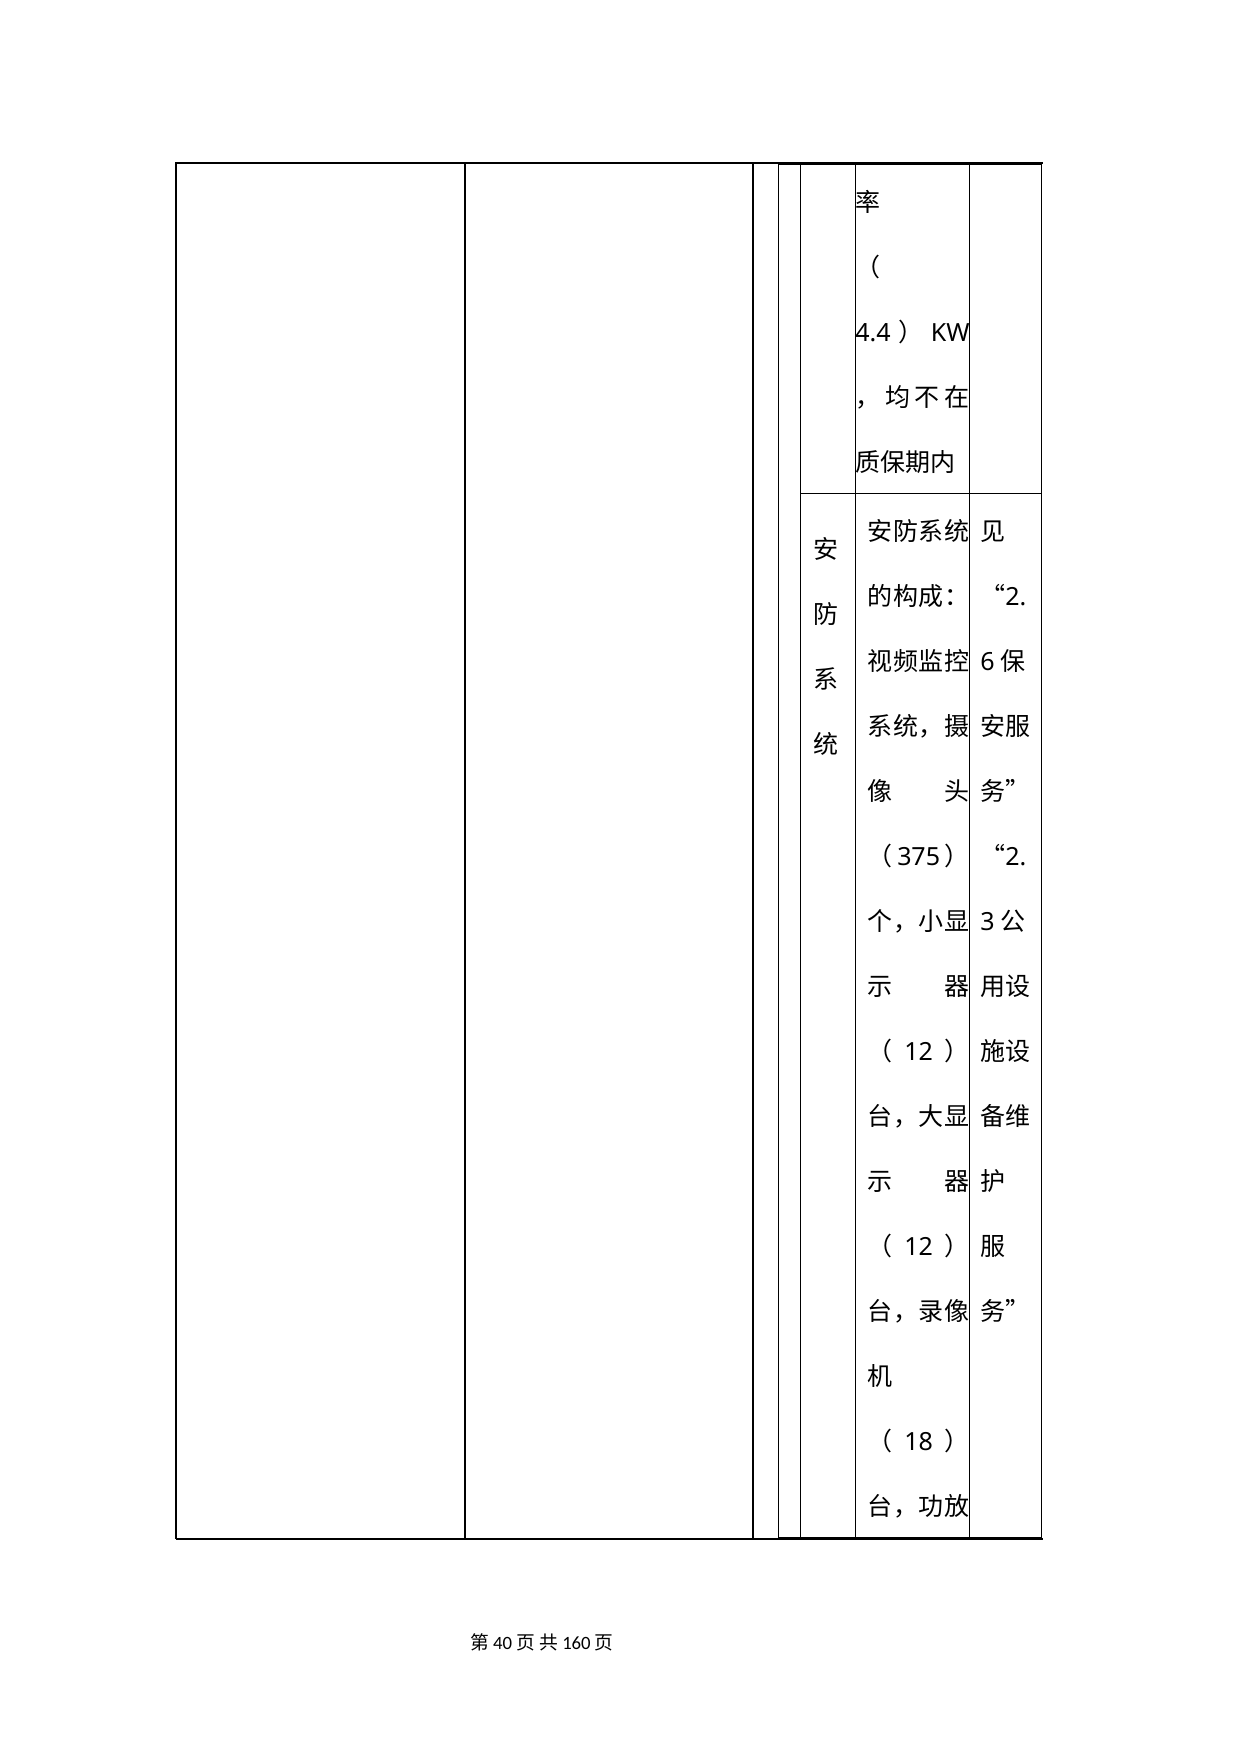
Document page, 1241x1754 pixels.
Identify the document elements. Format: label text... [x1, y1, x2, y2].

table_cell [970, 494, 1041, 1537]
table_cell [856, 494, 969, 1537]
table_cell [466, 164, 752, 1538]
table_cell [970, 165, 1041, 493]
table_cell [801, 494, 855, 1537]
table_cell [779, 165, 800, 1537]
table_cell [754, 164, 778, 1538]
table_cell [801, 165, 855, 493]
table_cell 1 [177, 164, 464, 1538]
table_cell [856, 165, 969, 493]
